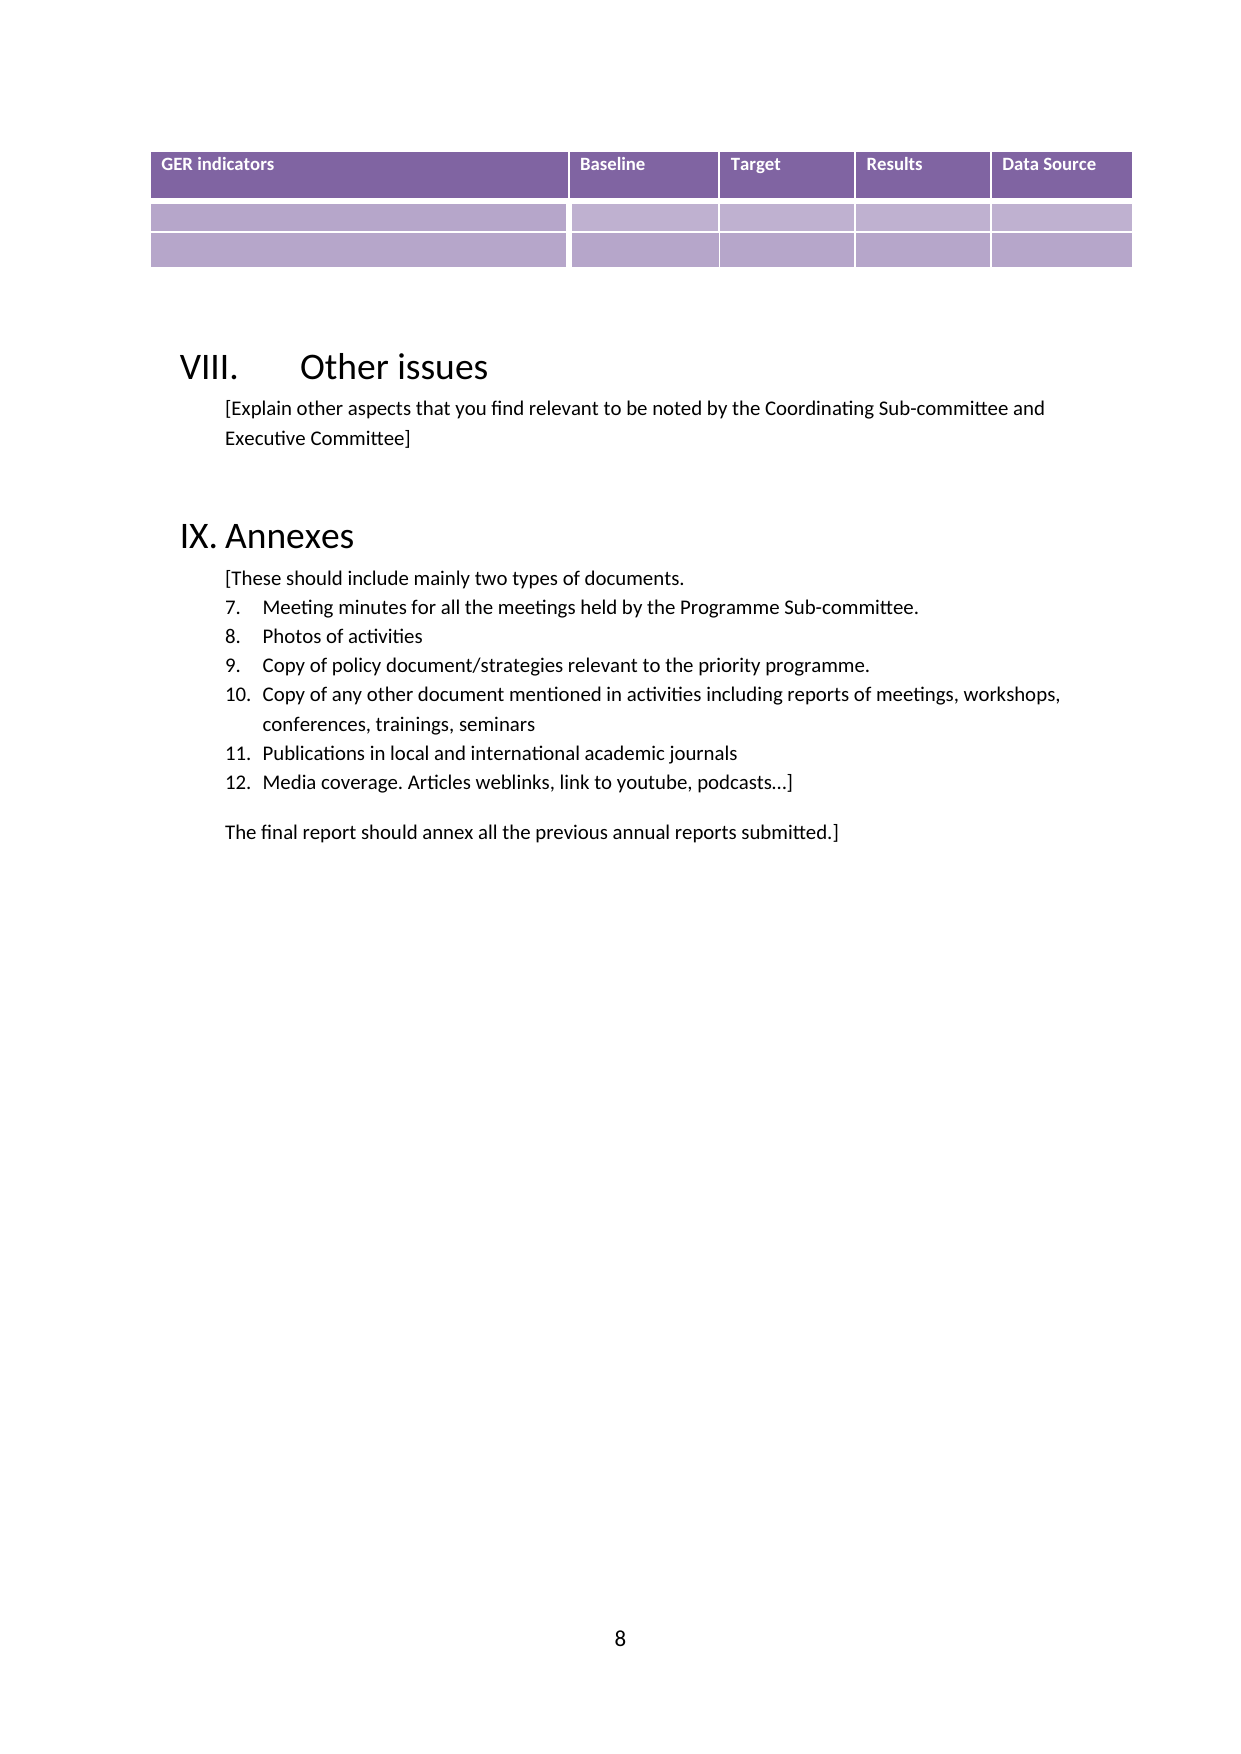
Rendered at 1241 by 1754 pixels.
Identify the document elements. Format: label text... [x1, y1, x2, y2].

table_cell [720, 204, 854, 231]
list Photos of activities [225, 623, 1090, 649]
table_cell [992, 204, 1132, 231]
table_header Baseline [570, 152, 718, 198]
table_cell [151, 204, 566, 231]
list Copy of any other document mentioned in activities including reports of meetings, workshops, conferences, trainings, seminars [225, 682, 1090, 736]
table_cell [572, 204, 718, 231]
table_header Data Source [992, 152, 1132, 198]
list Media coverage. Articles weblinks, link to youtube, podcasts…] [225, 769, 1090, 794]
list Publications in local and international academic journals [225, 740, 1090, 765]
list Annexes [179, 512, 1090, 558]
table_header Target [720, 152, 854, 198]
table_cell [856, 204, 990, 231]
table_cell [151, 233, 566, 267]
table_cell [720, 233, 854, 267]
list Other issues [179, 343, 1090, 389]
table_cell [856, 233, 990, 267]
text The final report should annex all the previous annual reports submitted.] [225, 819, 1090, 844]
list Meeting minutes for all the meetings held by the Programme Sub-committee. [225, 594, 1090, 619]
list [Explain other aspects that you find relevant to be noted by the Coordinating Sub-committee and Executive Committee] [225, 396, 1090, 450]
table_cell [572, 233, 719, 267]
list [These should include mainly two types of documents. [225, 565, 1090, 590]
list Copy of policy document/strategies relevant to the priority programme. [225, 652, 1090, 678]
table_cell [992, 233, 1132, 267]
table_header Results [856, 152, 990, 198]
table_header GER indicators [151, 152, 568, 198]
